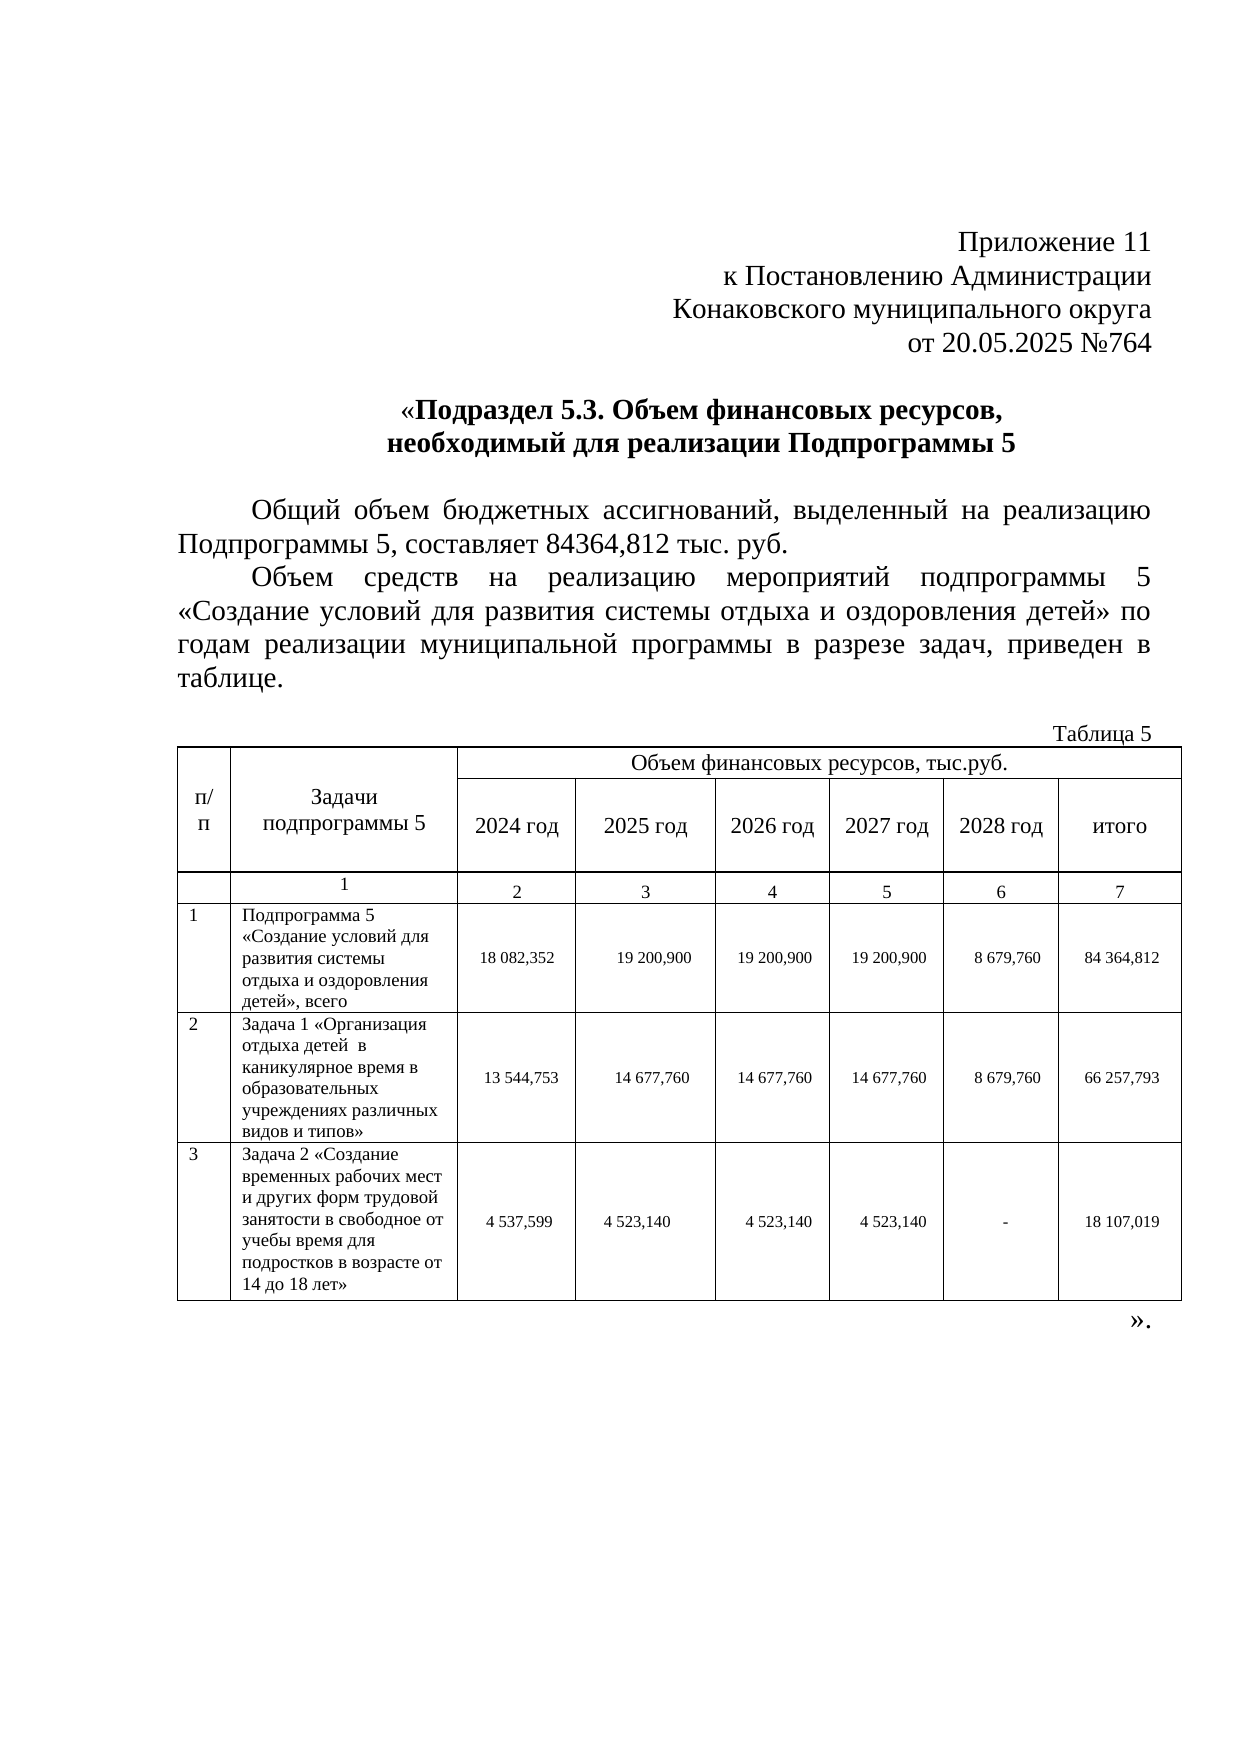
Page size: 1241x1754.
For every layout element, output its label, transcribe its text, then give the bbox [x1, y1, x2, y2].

text необходимый для реализации Подпрограммы 5 [177, 425, 1152, 459]
table_cell 19 200,900 [576, 904, 715, 1012]
table_cell 2 [458, 873, 575, 903]
table_cell Задача 1 «Организация отдыха детей в каникулярное время в образовательных учреждениях различных видов и типов» [231, 1013, 457, 1142]
table_cell итого [1059, 779, 1181, 871]
table_cell 2024 год [458, 779, 575, 871]
table_cell 4 537,599 [458, 1143, 575, 1300]
table_cell 19 200,900 [830, 904, 943, 1012]
table_cell 13 544,753 [458, 1013, 575, 1142]
table_cell 18 107,019 [1059, 1143, 1181, 1300]
table_cell 2027 год [830, 779, 943, 871]
table_cell 19 200,900 [716, 904, 829, 1012]
table_cell 5 [830, 873, 943, 903]
table_cell 66 257,793 [1059, 1013, 1181, 1142]
table_header Задачи подпрограммы 5 [231, 748, 457, 871]
table_cell 2 [178, 1013, 230, 1142]
table_cell 2028 год [944, 779, 1058, 871]
table_cell 8 679,760 [944, 1013, 1058, 1142]
table_cell 14 677,760 [576, 1013, 715, 1142]
table_cell 7 [1059, 873, 1181, 903]
table_cell 2025 год [576, 779, 715, 871]
table_cell 4 523,140 [576, 1143, 715, 1300]
table_cell [178, 873, 230, 903]
table_cell 4 523,140 [830, 1143, 943, 1300]
table_cell - [944, 1143, 1058, 1300]
table_cell 8 679,760 [944, 904, 1058, 1012]
table_cell 18 082,352 [458, 904, 575, 1012]
text Таблица 5 [177, 720, 1152, 746]
table_header Объем финансовых ресурсов, тыс.руб. [458, 748, 1181, 778]
table_cell 14 677,760 [716, 1013, 829, 1142]
table_cell Подпрограмма 5 «Создание условий для развития системы отдыха и оздоровления детей», всего [231, 904, 457, 1012]
table_cell 84 364,812 [1059, 904, 1181, 1012]
text ». [177, 1301, 1152, 1334]
table_cell 1 [231, 873, 457, 903]
table_cell 6 [944, 873, 1058, 903]
table_cell 2026 год [716, 779, 829, 871]
table_cell 1 [178, 904, 230, 1012]
table_cell 14 677,760 [830, 1013, 943, 1142]
text Приложение 11 [177, 224, 1152, 258]
table_header п/п [178, 748, 230, 871]
text от 20.05.2025 №764 [605, 325, 1152, 358]
table_cell 3 [576, 873, 715, 903]
text Общий объем бюджетных ассигнований, выделенный на реализацию Подпрограммы 5, составляет 84364,812 тыс. руб. [177, 492, 1152, 559]
text к Постановлению Администрации [177, 258, 1152, 291]
table_cell Задача 2 «Создание временных рабочих мест и других форм трудовой занятости в свободное от учебы время для подростков в возрасте от 14 до 18 лет» [231, 1143, 457, 1300]
table_cell 3 [178, 1143, 230, 1300]
text «Подраздел 5.3. Объем финансовых ресурсов, [177, 392, 1152, 425]
table_cell 4 523,140 [716, 1143, 829, 1300]
table_cell 4 [716, 873, 829, 903]
text Объем средств на реализацию мероприятий подпрограммы 5 «Создание условий для развития системы отдыха и оздоровления детей» по годам реализации муниципальной программы в разрезе задач, приведен в таблице. [177, 559, 1152, 694]
text Конаковского муниципального округа [177, 291, 1152, 325]
